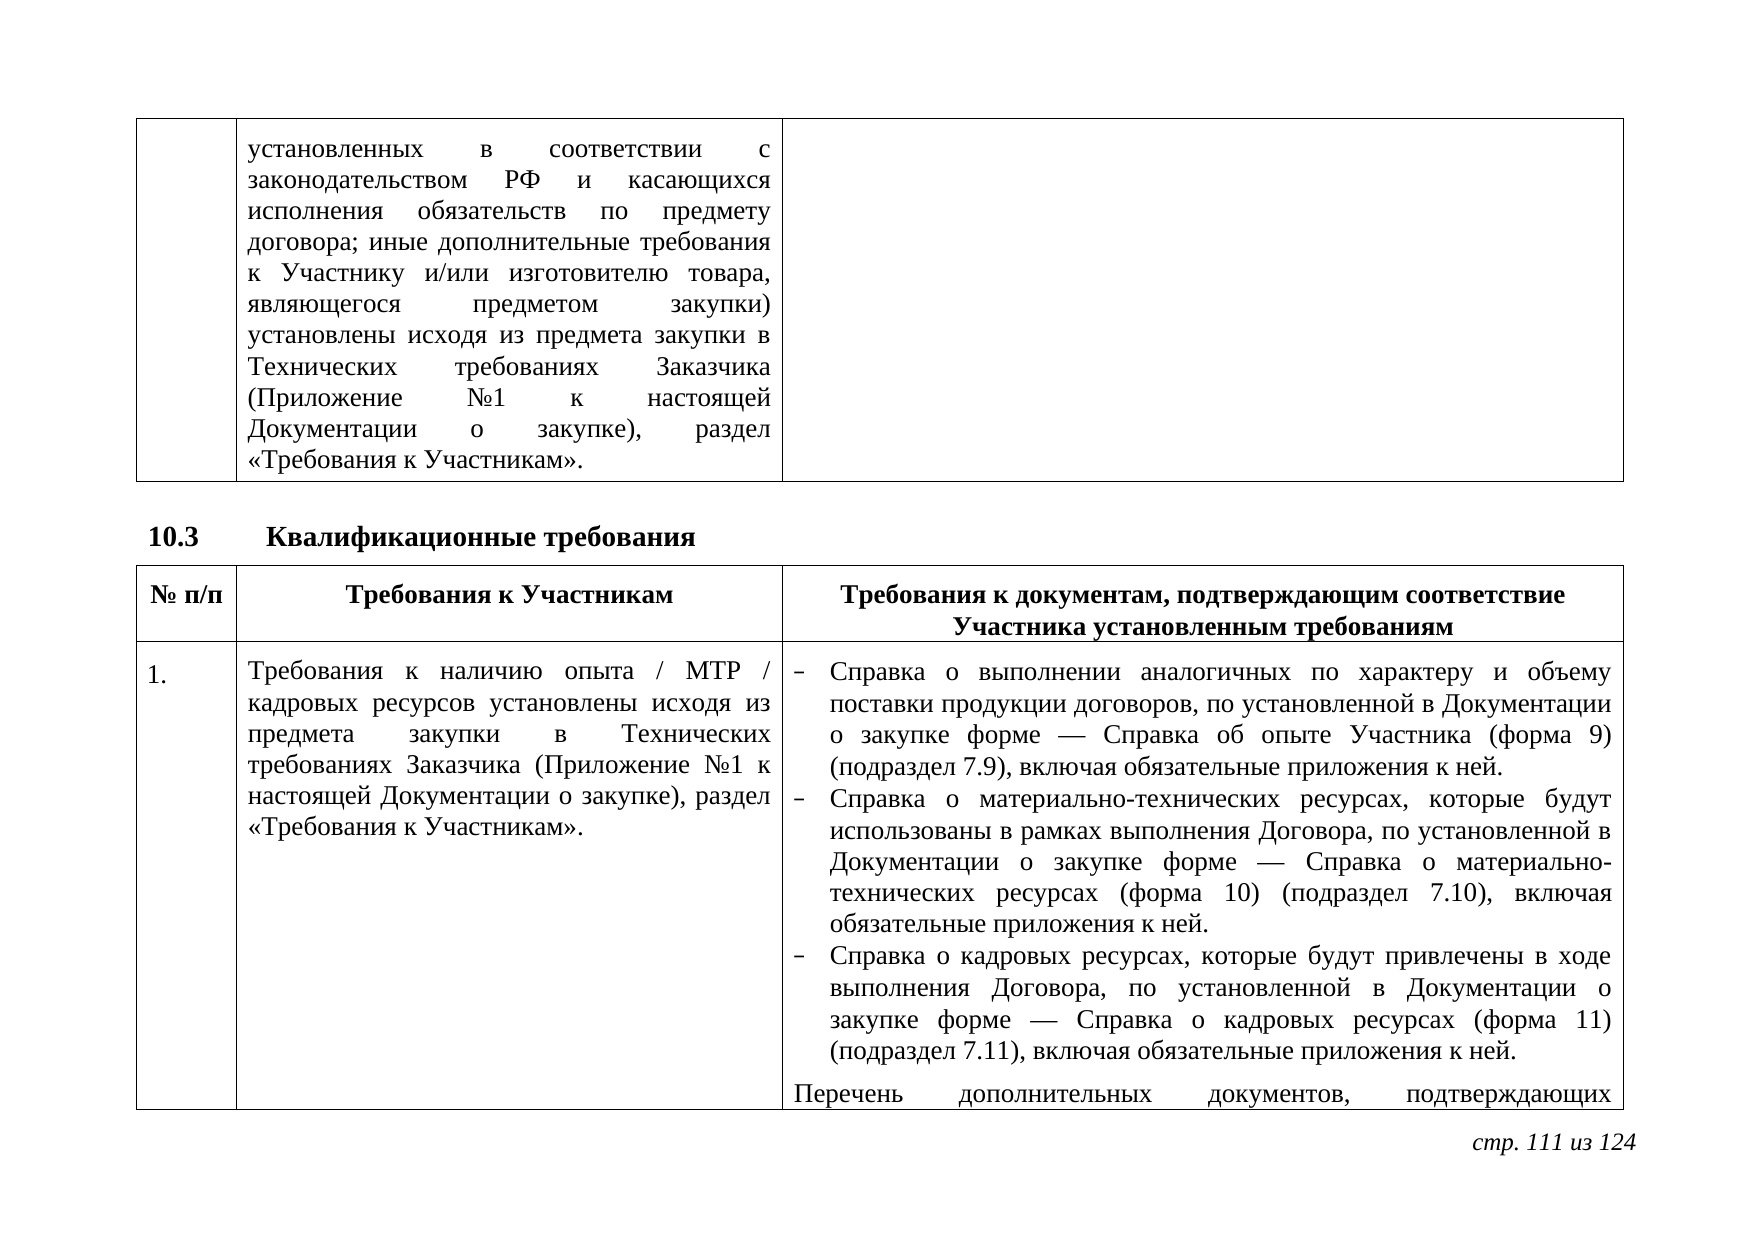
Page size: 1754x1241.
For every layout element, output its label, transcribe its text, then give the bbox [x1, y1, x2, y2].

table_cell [237, 642, 782, 1109]
subtitle Квалификационные требования [148, 519, 1636, 553]
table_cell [783, 119, 1623, 481]
table_header № п/п [137, 566, 236, 641]
table_header Требования к документам, подтверждающим соответствие Участника установленным требованиям [783, 566, 1623, 641]
table_header Требования к Участникам [237, 566, 782, 641]
table_cell [137, 119, 236, 481]
table_cell [137, 642, 236, 1109]
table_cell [237, 119, 782, 481]
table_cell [783, 642, 1623, 1109]
